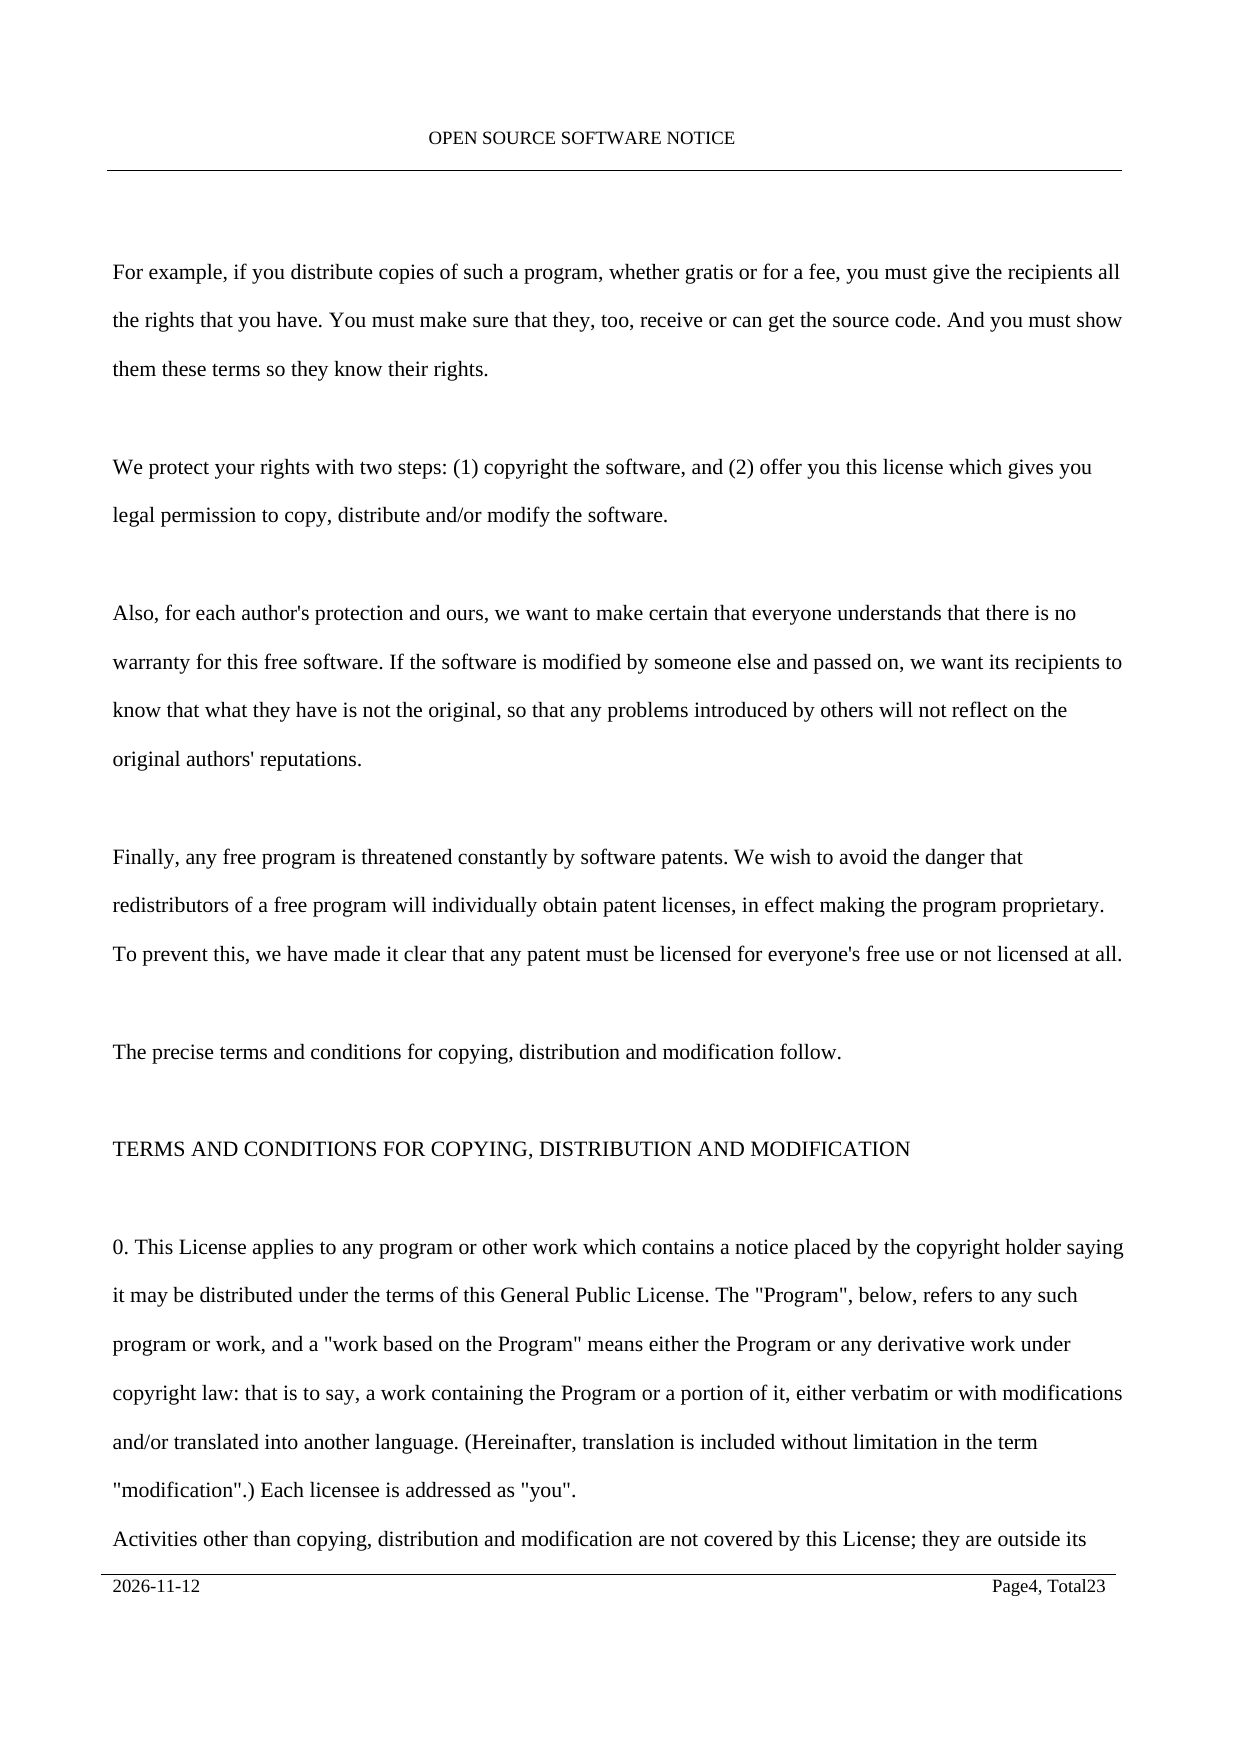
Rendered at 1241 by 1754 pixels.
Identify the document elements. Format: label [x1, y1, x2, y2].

text [112, 206, 1128, 1555]
